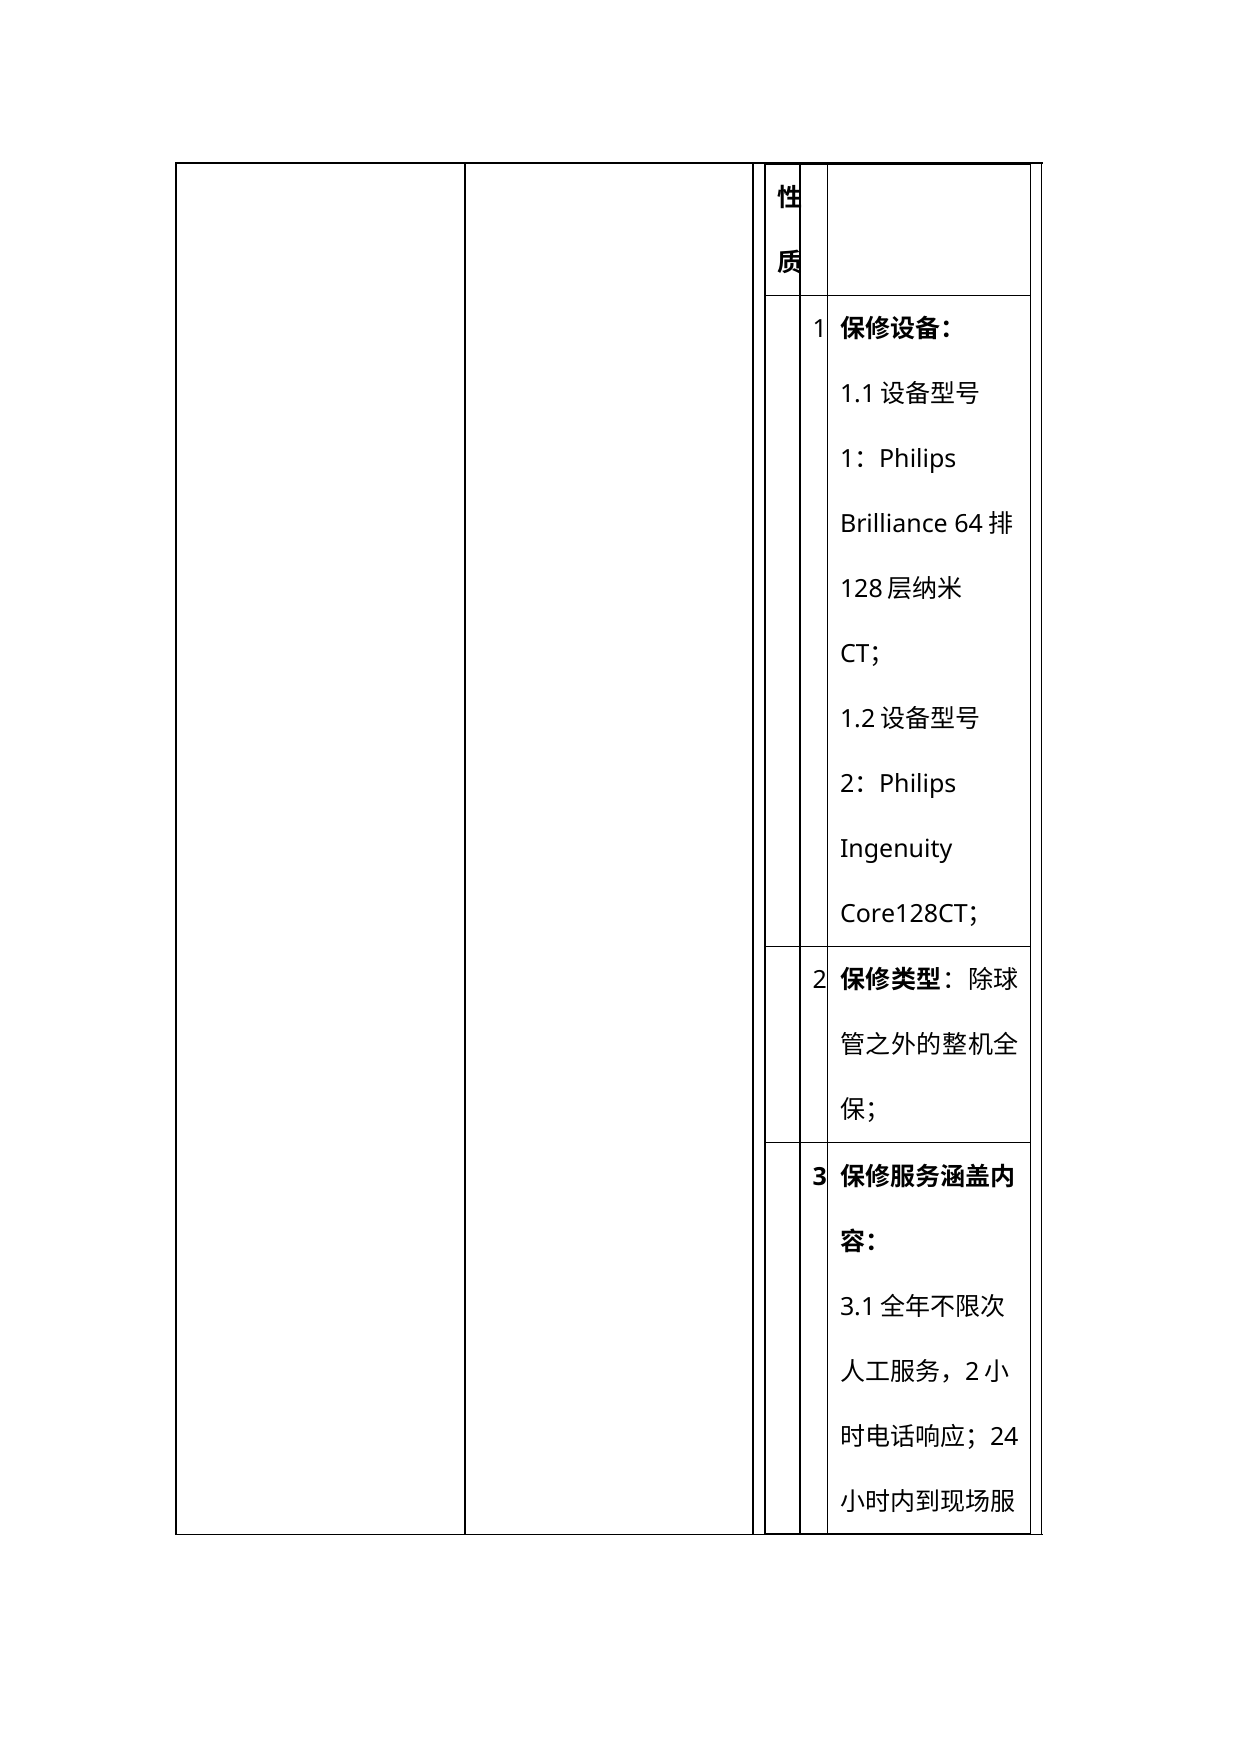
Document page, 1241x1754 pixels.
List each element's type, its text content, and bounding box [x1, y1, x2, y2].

table_cell [766, 947, 799, 1142]
table_cell [828, 947, 1030, 1142]
table_cell [766, 1143, 799, 1533]
table_cell [1031, 164, 1041, 1534]
table_cell [766, 296, 799, 946]
table_cell [828, 165, 1030, 295]
table_cell [766, 165, 799, 295]
table_cell [177, 164, 464, 1534]
table_cell [801, 296, 827, 946]
table_cell [828, 296, 1030, 946]
table_cell [754, 164, 764, 1534]
table_cell [828, 1143, 1030, 1533]
table_cell 1 [466, 164, 752, 1534]
table_cell [801, 1143, 827, 1533]
table_cell [801, 947, 827, 1142]
table_cell [801, 165, 827, 295]
